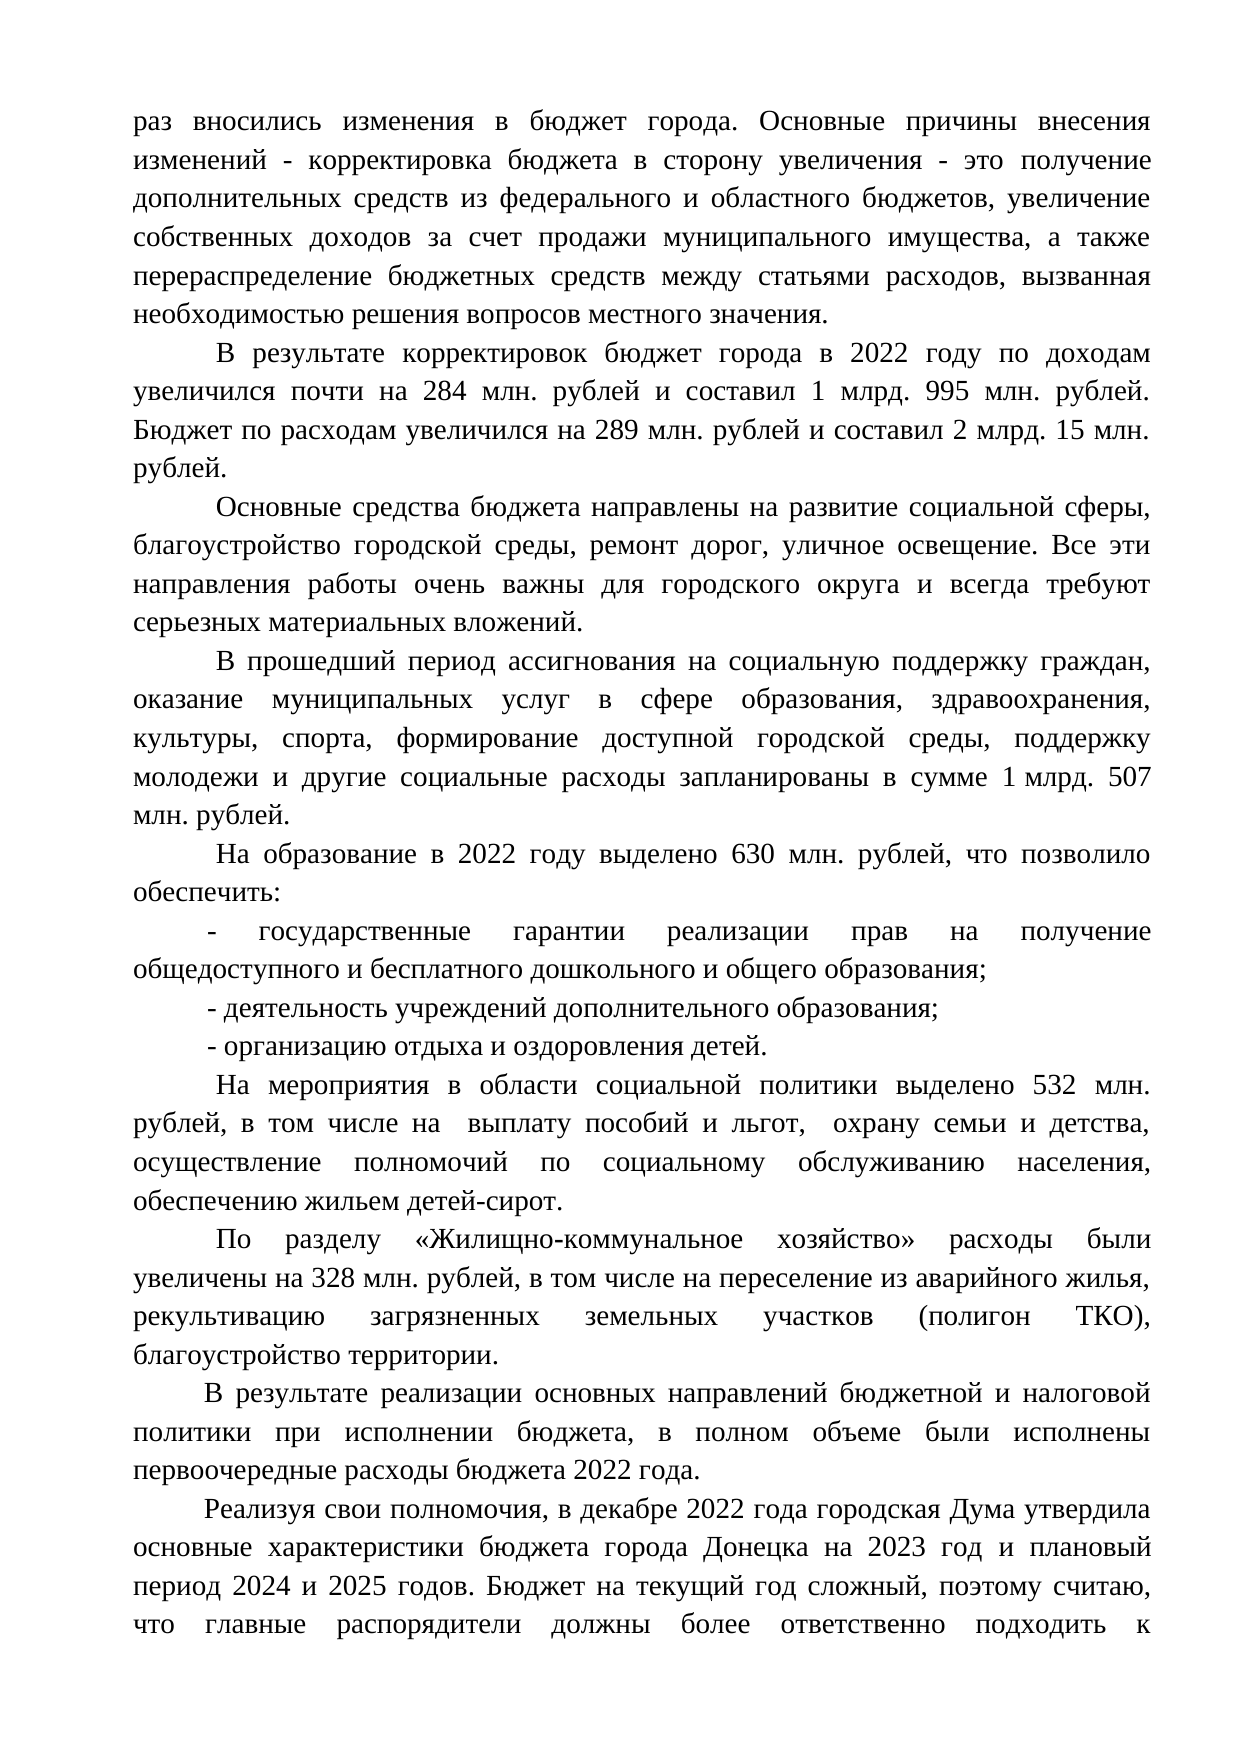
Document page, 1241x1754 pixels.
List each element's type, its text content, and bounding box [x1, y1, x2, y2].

text В прошедший период ассигнования на социальную поддержку граждан, оказание муниципальных услуг в сфере образования, здравоохранения, культуры, спорта, формирование доступной городской среды, поддержку молодежи и другие социальные расходы запланированы в сумме 1 млрд. 507 млн. рублей. [133, 643, 1152, 831]
text В результате корректировок бюджет города в 2022 году по доходам увеличился почти на 284 млн. рублей и составил 1 млрд. 995 млн. рублей. Бюджет по расходам увеличился на 289 млн. рублей и составил 2 млрд. 15 млн. рублей. [133, 335, 1152, 484]
text - организацию отдыха и оздоровления детей. [133, 1028, 1152, 1062]
text По разделу «Жилищно-коммунальное хозяйство» расходы были увеличены на 328 млн. рублей, в том числе на переселение из аварийного жилья, рекультивацию загрязненных земельных участков (полигон ТКО), благоустройство территории. [133, 1221, 1152, 1370]
text На образование в 2022 году выделено 630 млн. рублей, что позволило обеспечить: [133, 836, 1152, 908]
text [133, 103, 1152, 330]
text - государственные гарантии реализации прав на получение общедоступного и бесплатного дошкольного и общего образования; [133, 913, 1152, 985]
text - деятельность учреждений дополнительного образования; [133, 990, 1152, 1023]
text Основные средства бюджета направлены на развитие социальной сферы, благоустройство городской среды, ремонт дорог, уличное освещение. Все эти направления работы очень важны для городского округа и всегда требуют серьезных материальных вложений. [133, 489, 1152, 638]
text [133, 1491, 1152, 1640]
text В результате реализации основных направлений бюджетной и налоговой политики при исполнении бюджета, в полном объеме были исполнены первоочередные расходы бюджета 2022 года. [133, 1375, 1152, 1486]
text На мероприятия в области социальной политики выделено 532 млн. рублей, в том числе на выплату пособий и льгот, охрану семьи и детства, осуществление полномочий по социальному обслуживанию населения, обеспечению жильем детей-сирот. [133, 1067, 1152, 1216]
